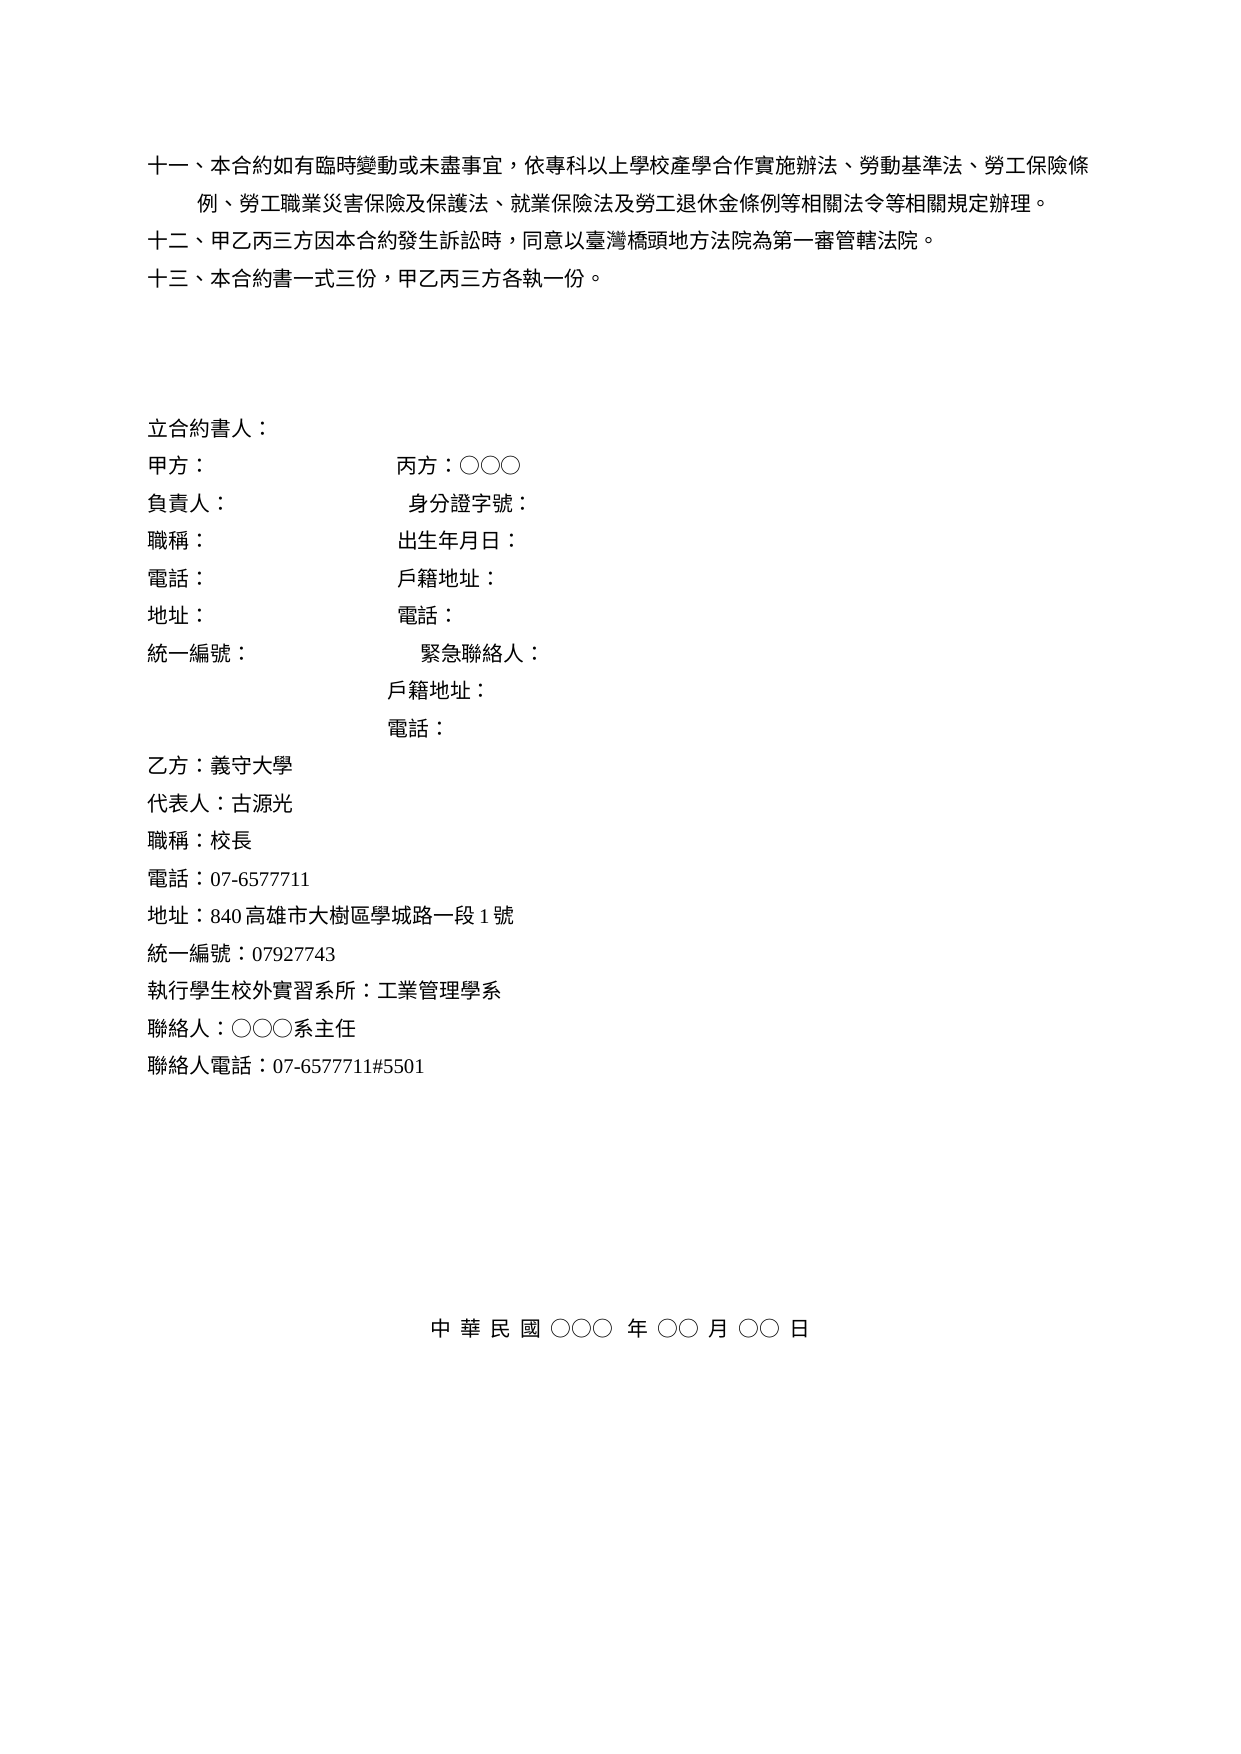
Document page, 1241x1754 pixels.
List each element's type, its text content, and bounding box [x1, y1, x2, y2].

text 職稱：校長 [148, 821, 1092, 858]
text 立合約書人： [148, 408, 1092, 446]
text 負責人： 身分證字號： [148, 483, 1092, 521]
text 聯絡人：○○○系主任 [148, 1008, 1092, 1046]
text 中 華 民 國 ○○○ 年 ○○ 月 ○○ 日 [148, 1308, 1092, 1346]
text 執行學生校外實習系所：工業管理學系 [148, 971, 1092, 1008]
text 電話： 戶籍地址： [148, 558, 1092, 596]
text 地址：840高雄市大樹區學城路一段1號 [148, 896, 1092, 933]
text 乙方：義守大學 [148, 746, 1092, 783]
text 電話： [148, 708, 1092, 746]
text 聯絡人電話：07-6577711#5501 [148, 1046, 1092, 1083]
text 代表人：古源光 [148, 783, 1092, 821]
text 甲方： 丙方：○○○ [148, 446, 1092, 483]
text 統一編號： 緊急聯絡人： [148, 633, 1092, 671]
list 本合約書一式三份，甲乙丙三方各執一份。 [147, 258, 1092, 296]
text 戶籍地址： [148, 671, 1092, 708]
text 電話：07-6577711 [148, 858, 1092, 896]
list 甲乙丙三方因本合約發生訴訟時，同意以臺灣橋頭地方法院為第一審管轄法院。 [147, 221, 1092, 258]
text 統一編號：07927743 [148, 933, 1092, 971]
text 地址： 電話： [148, 596, 1092, 633]
text 職稱： 出生年月日： [148, 521, 1092, 558]
list 本合約如有臨時變動或未盡事宜，依專科以上學校產學合作實施辦法、勞動基準法、勞工保險條例、勞工職業災害保險及保護法、就業保險法及勞工退休金條例等相關法令等相關規定辦理。 [147, 146, 1092, 221]
